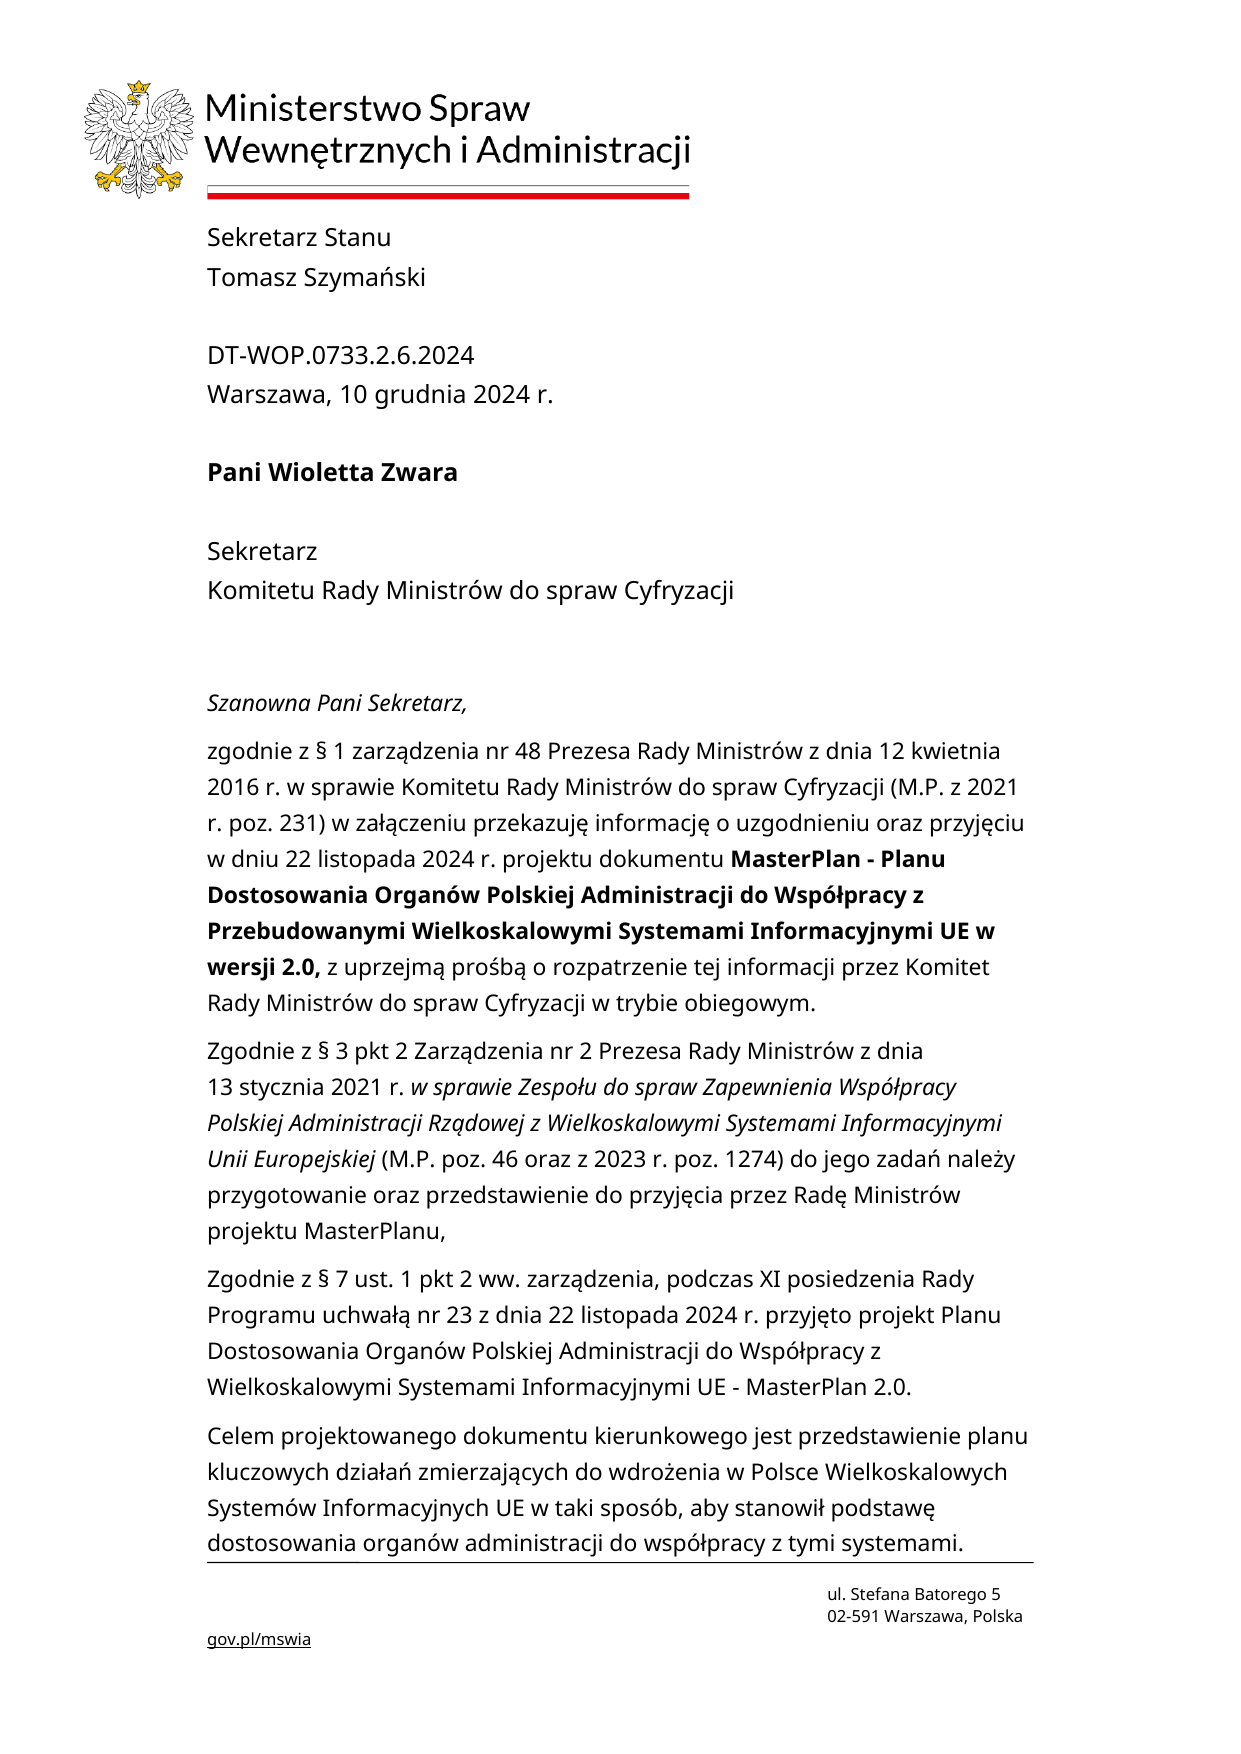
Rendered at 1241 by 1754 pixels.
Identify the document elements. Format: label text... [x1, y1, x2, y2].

picture [75, 71, 697, 206]
text zgodnie z § 1 zarządzenia nr 48 Prezesa Rady Ministrów z dnia 12 kwietnia 2016 r. w sprawie Komitetu Rady Ministrów do spraw Cyfryzacji (M.P. z 2021 r. poz. 231) w załączeniu przekazuję informację o uzgodnieniu oraz przyjęciu w dniu 22 listopada 2024 r. projektu dokumentu MasterPlan - Planu Dostosowania Organów Polskiej Administracji do Współpracy z Przebudowanymi Wielkoskalowymi Systemami Informacyjnymi UE w wersji 2.0, z uprzejmą prośbą o rozpatrzenie tej informacji przez Komitet Rady Ministrów do spraw Cyfryzacji w trybie obiegowym. [207, 735, 1033, 1018]
text Sekretarz [207, 494, 1033, 567]
text Komitetu Rady Ministrów do spraw Cyfryzacji [207, 573, 1033, 607]
text Zgodnie z § 3 pkt 2 Zarządzenia nr 2 Prezesa Rady Ministrów z dnia 13 stycznia 2021 r. w sprawie Zespołu do spraw Zapewnienia Współpracy Polskiej Administracji Rządowej z Wielkoskalowymi Systemami Informacyjnymi Unii Europejskiej (M.P. poz. 46 oraz z 2023 r. poz. 1274) do jego zadań należy przygotowanie oraz przedstawienie do przyjęcia przez Radę Ministrów projektu MasterPlanu, [207, 1035, 1033, 1246]
text DT-WOP.0733.2.6.2024 [207, 338, 1033, 372]
text Warszawa, 10 grudnia 2024 r. [207, 377, 1033, 411]
text Sekretarz Stanu [207, 220, 1033, 254]
text Pani Wioletta Zwara [207, 455, 1033, 489]
text Celem projektowanego dokumentu kierunkowego jest przedstawienie planu kluczowych działań zmierzających do wdrożenia w Polsce Wielkoskalowych Systemów Informacyjnych UE w taki sposób, aby stanowił podstawę dostosowania organów administracji do współpracy z tymi systemami. [207, 1419, 1033, 1559]
text Zgodnie z § 7 ust. 1 pkt 2 ww. zarządzenia, podczas XI posiedzenia Rady Programu uchwałą nr 23 z dnia 22 listopada 2024 r. przyjęto projekt Planu Dostosowania Organów Polskiej Administracji do Współpracy z Wielkoskalowymi Systemami Informacyjnymi UE - MasterPlan 2.0. [207, 1263, 1033, 1402]
text Tomasz Szymański [207, 259, 1033, 293]
text Szanowna Pani Sekretarz, [207, 687, 1033, 718]
